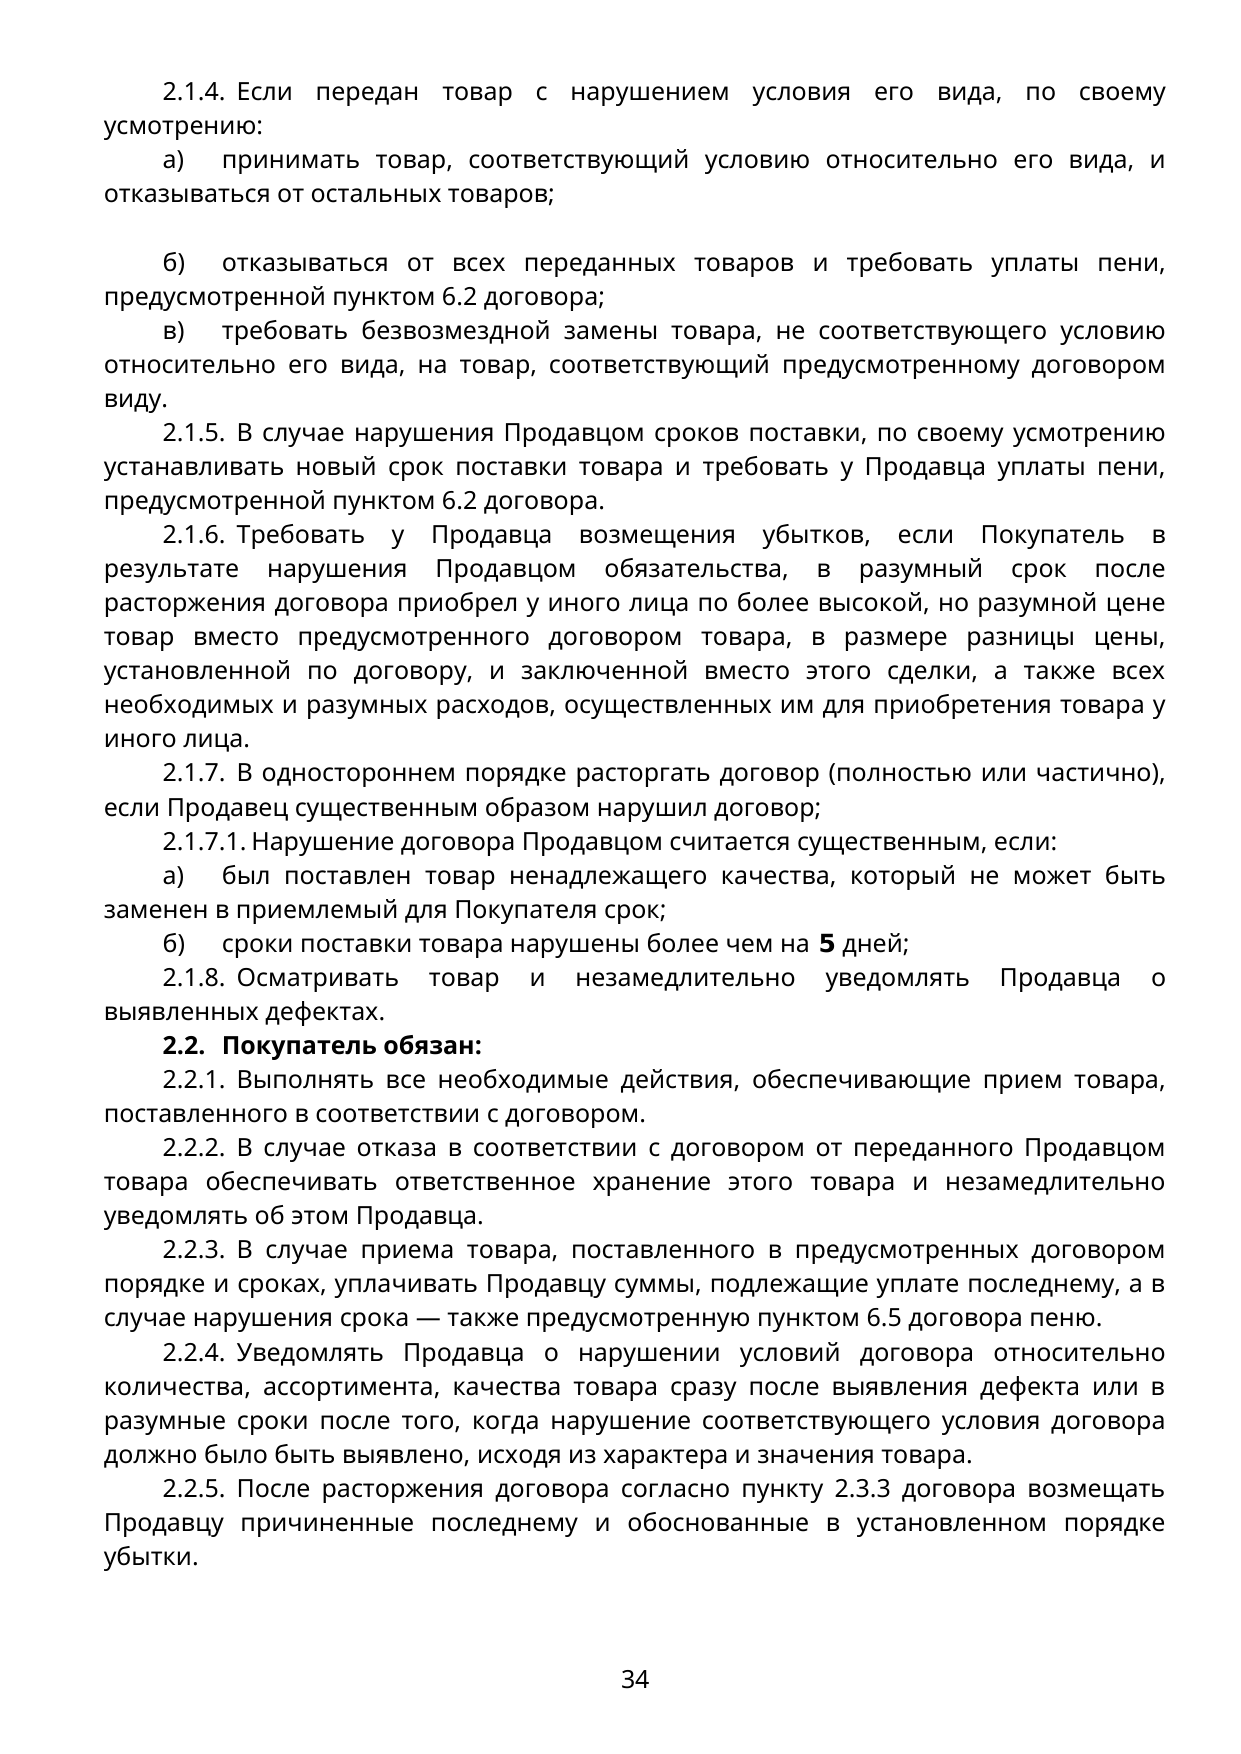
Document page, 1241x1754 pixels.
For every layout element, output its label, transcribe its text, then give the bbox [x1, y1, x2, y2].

text а) был поставлен товар ненадлежащего качества, который не может быть заменен в приемлемый для Покупателя срок; [103, 857, 1167, 925]
text а) принимать товар, соответствующий условию относительно его вида, и отказываться от остальных товаров; [103, 142, 1167, 210]
text 2.2.1. Выполнять все необходимые действия, обеспечивающие прием товара, поставленного в соответствии с договором. [103, 1062, 1167, 1130]
text 2.1.6. Требовать у Продавца возмещения убытков, если Покупатель в результате нарушения Продавцом обязательства, в разумный срок после расторжения договора приобрел у иного лица по более высокой, но разумной цене товар вместо предусмотренного договором товара, в размере разницы цены, установленной по договору, и заключенной вместо этого сделки, а также всех необходимых и разумных расходов, осуществленных им для приобретения товара у иного лица. [103, 517, 1167, 755]
text 2.2. Покупатель обязан: [103, 1028, 1167, 1062]
text 2.1.5. В случае нарушения Продавцом сроков поставки, по своему усмотрению устанавливать новый срок поставки товара и требовать у Продавца уплаты пени, предусмотренной пунктом 6.2 договора. [103, 414, 1167, 517]
text 2.2.2. В случае отказа в соответствии с договором от переданного Продавцом товара обеспечивать ответственное хранение этого товара и незамедлительно уведомлять об этом Продавца. [103, 1130, 1167, 1232]
text б) сроки поставки товара нарушены более чем на 5 дней; [103, 925, 1167, 959]
text 2.1.4. Если передан товар с нарушением условия его вида, по своему усмотрению: [103, 74, 1167, 142]
text 2.2.3. В случае приема товара, поставленного в предусмотренных договором порядке и сроках, уплачивать Продавцу суммы, подлежащие уплате последнему, а в случае нарушения срока — также предусмотренную пунктом 6.5 договора пеню. [103, 1232, 1167, 1334]
text б) отказываться от всех переданных товаров и требовать уплаты пени, предусмотренной пунктом 6.2 договора; [103, 244, 1167, 312]
text 2.1.8. Осматривать товар и незамедлительно уведомлять Продавца о выявленных дефектах. [103, 959, 1167, 1028]
text 2.1.7. В одностороннем порядке расторгать договор (полностью или частично), если Продавец существенным образом нарушил договор; [103, 755, 1167, 823]
text 2.1.7.1. Нарушение договора Продавцом считается существенным, если: [103, 823, 1167, 857]
text в) требовать безвозмездной замены товара, не соответствующего условию относительно его вида, на товар, соответствующий предусмотренному договором виду. [103, 312, 1167, 414]
text 2.2.4. Уведомлять Продавца о нарушении условий договора относительно количества, ассортимента, качества товара сразу после выявления дефекта или в разумные сроки после того, когда нарушение соответствующего условия договора должно было быть выявлено, исходя из характера и значения товара. [103, 1334, 1167, 1470]
text 2.2.5. После расторжения договора согласно пункту 2.3.3 договора возмещать Продавцу причиненные последнему и обоснованные в установленном порядке убытки. [103, 1470, 1167, 1573]
